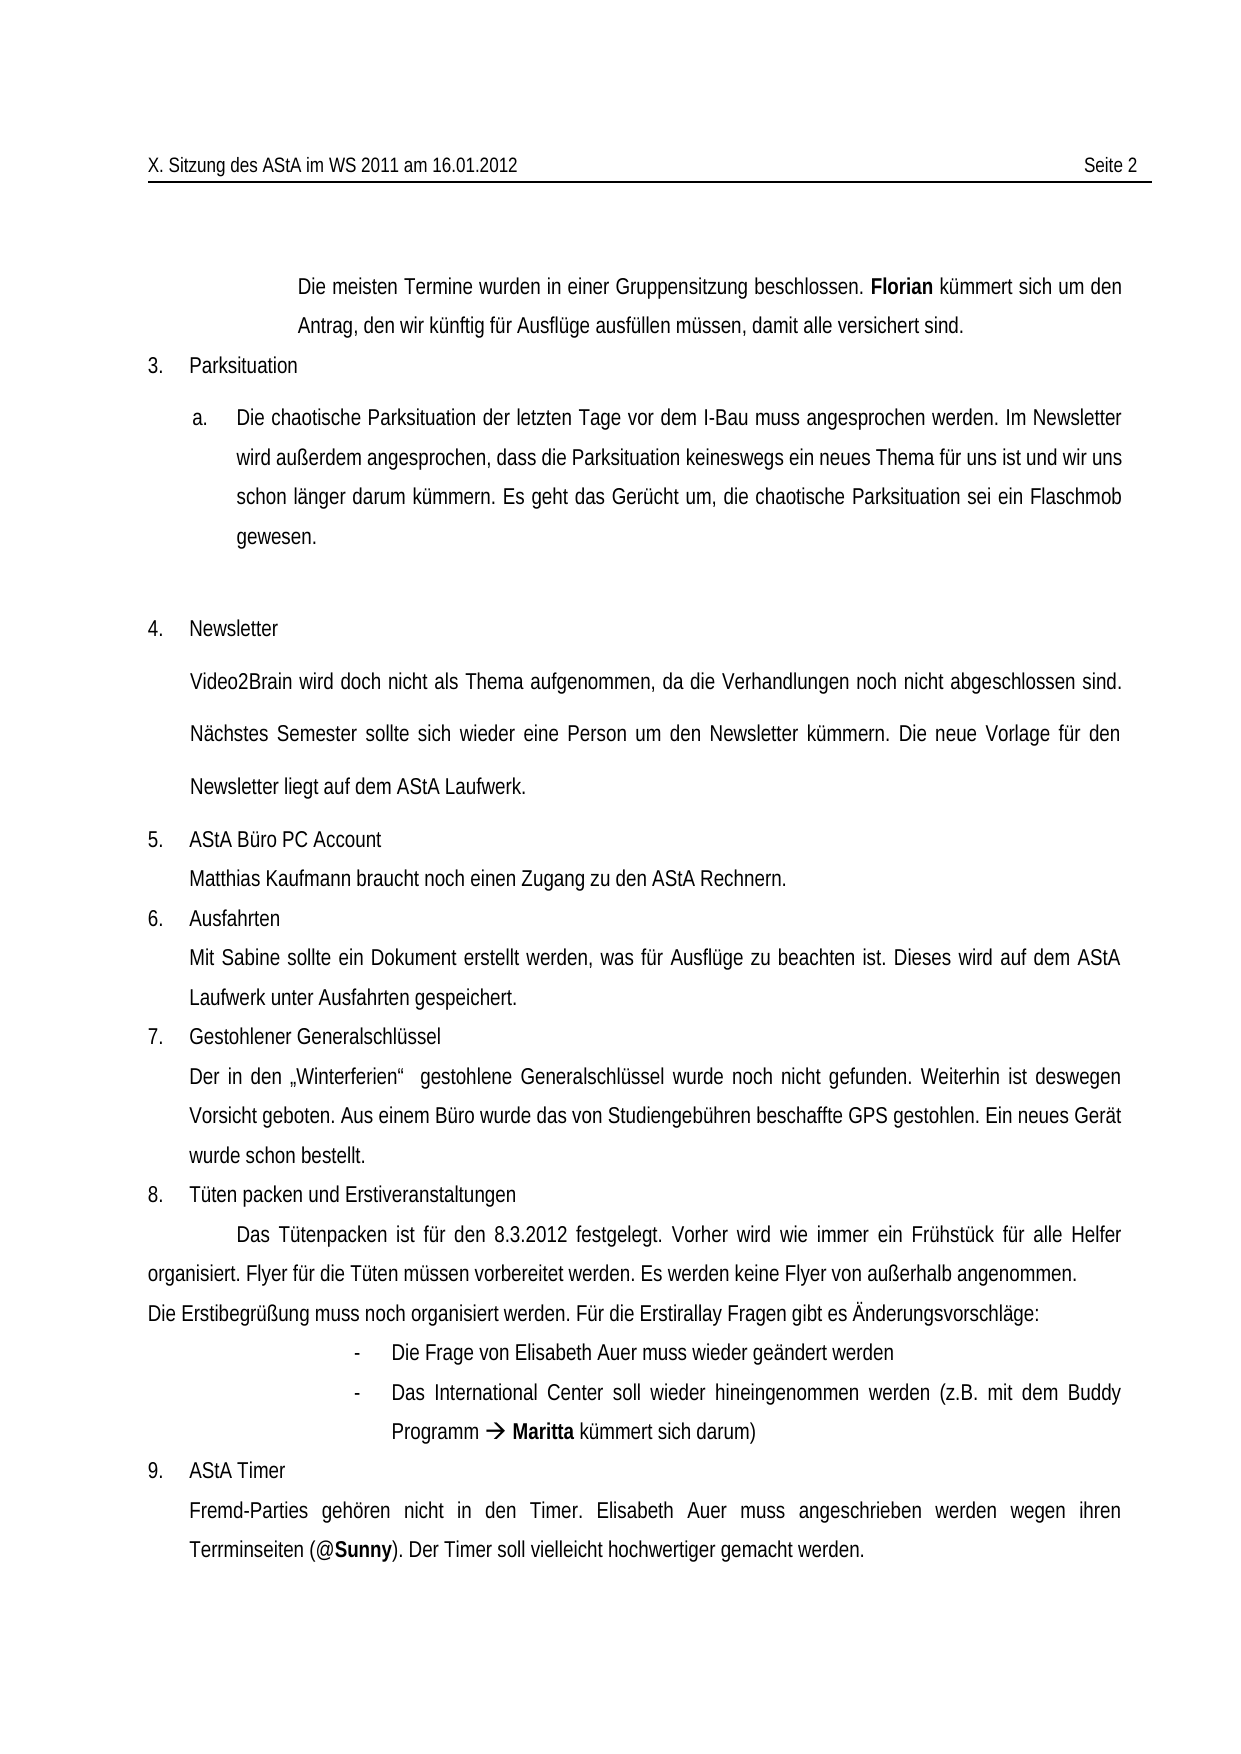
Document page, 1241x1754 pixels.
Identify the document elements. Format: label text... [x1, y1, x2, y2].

list Gestohlener Generalschlüssel [148, 1023, 1122, 1049]
list Newsletter [148, 615, 1122, 641]
list AStA Büro PC Account [148, 826, 1122, 852]
list AStA Timer [148, 1457, 1122, 1484]
text Die meisten Termine wurden in einer Gruppensitzung beschlossen. Florian kümmert sich um den Antrag, den wir künftig für Ausflüge ausfüllen müssen, damit alle versichert sind. [298, 273, 1122, 338]
text Der in den „Winterferien“ gestohlene Generalschlüssel wurde noch nicht gefunden. Weiterhin ist deswegen Vorsicht geboten. Aus einem Büro wurde das von Studiengebühren beschaffte GPS gestohlen. Ein neues Gerät wurde schon bestellt. [189, 1063, 1122, 1168]
text Matthias Kaufmann braucht noch einen Zugang zu den AStA Rechnern. [189, 865, 1122, 892]
text Fremd-Parties gehören nicht in den Timer. Elisabeth Auer muss angeschrieben werden wegen ihren Terrminseiten (@Sunny). Der Timer soll vielleicht hochwertiger gemacht werden. [189, 1497, 1122, 1563]
list Das International Center soll wieder hineingenommen werden (z.B. mit dem Buddy Programm Maritta kümmert sich darum) [354, 1378, 1122, 1444]
list Ausfahrten [148, 905, 1122, 931]
text Das Tütenpacken ist für den 8.3.2012 festgelegt. Vorher wird wie immer ein Frühstück für alle Helfer organisiert. Flyer für die Tüten müssen vorbereitet werden. Es werden keine Flyer von außerhalb angenommen. [148, 1221, 1122, 1286]
text Video2Brain wird doch nicht als Thema aufgenommen, da die Verhandlungen noch nicht abgeschlossen sind. Nächstes Semester sollte sich wieder eine Person um den Newsletter kümmern. Die neue Vorlage für den Newsletter liegt auf dem AStA Laufwerk. [190, 668, 1122, 799]
text Die Erstibegrüßung muss noch organisiert werden. Für die Erstirallay Fragen gibt es Änderungsvorschläge: [148, 1299, 1122, 1326]
list Die chaotische Parksituation der letzten Tage vor dem I-Bau muss angesprochen werden. Im Newsletter wird außerdem angesprochen, dass die Parksituation keineswegs ein neues Thema für uns ist und wir uns schon länger darum kümmern. Es geht das Gerücht um, die chaotische Parksituation sei ein Flaschmob gewesen. [192, 404, 1122, 549]
list Parksituation [148, 352, 1122, 378]
list Die Frage von Elisabeth Auer muss wieder geändert werden [354, 1339, 1122, 1365]
list Tüten packen und Erstiveranstaltungen [148, 1181, 1122, 1207]
text Mit Sabine sollte ein Dokument erstellt werden, was für Ausflüge zu beachten ist. Dieses wird auf dem AStA Laufwerk unter Ausfahrten gespeichert. [189, 944, 1122, 1010]
